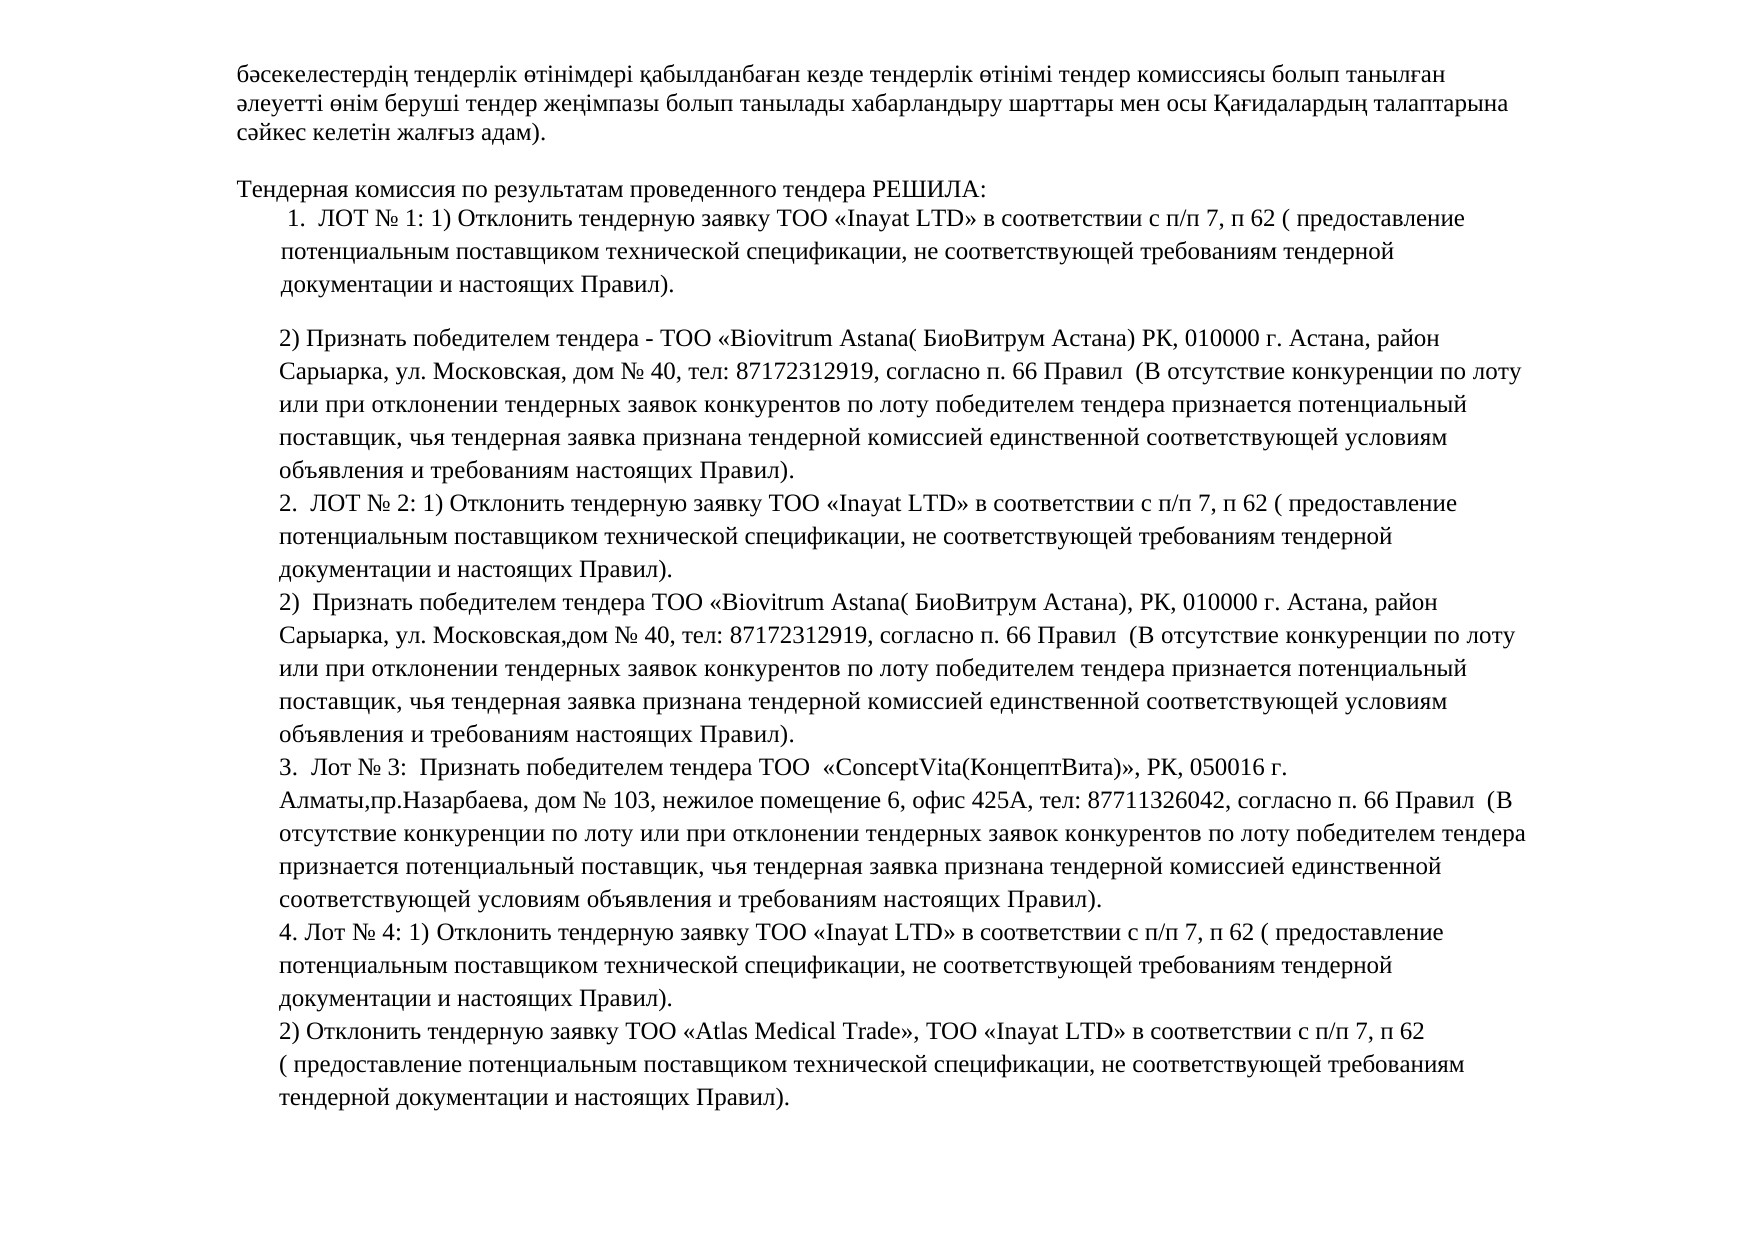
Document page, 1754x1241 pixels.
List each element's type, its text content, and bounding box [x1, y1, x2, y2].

list ( предоставление потенциальным поставщиком технической спецификации, не соответствующей требованиям тендерной документации и настоящих Правил). [279, 1049, 1536, 1111]
list 2) Признать победителем тендера ТОО «Biovitrum Astana( БиоВитрум Астана), РК, 010000 г. Астана, район Сарыарка, ул. Московская,дом № 40, тел: 87172312919, согласно п. 66 Правил (В отсутствие конкуренции по лоту или при отклонении тендерных заявок конкурентов по лоту победителем тендера признается потенциальный поставщик, чья тендерная заявка признана тендерной комиссией единственной соответствующей условиям объявления и требованиям настоящих Правил). [279, 587, 1536, 748]
text 1. ЛОТ № 1: 1) Отклонить тендерную заявку ТОО «Inayat LTD» в соответствии с п/п 7, п 62 ( предоставление потенциальным поставщиком технической спецификации, не соответствующей требованиям тендерной документации и настоящих Правил). [281, 203, 1536, 298]
list 3. Лот № 3: Признать победителем тендера ТОО «ConceptVita(КонцептВита)», РК, 050016 г. Алматы,пр.Назарбаева, дом № 103, нежилое помещение 6, офис 425А, тел: 87711326042, согласно п. 66 Правил (В отсутствие конкуренции по лоту или при отклонении тендерных заявок конкурентов по лоту победителем тендера признается потенциальный поставщик, чья тендерная заявка признана тендерной комиссией единственной соответствующей условиям объявления и требованиям настоящих Правил). [279, 752, 1536, 913]
list 2) Признать победителем тендера - ТОО «Biovitrum Astana( БиоВитрум Астана) РК, 010000 г. Астана, район Сарыарка, ул. Московская, дом № 40, тел: 87172312919, согласно п. 66 Правил (В отсутствие конкуренции по лоту или при отклонении тендерных заявок конкурентов по лоту победителем тендера признается потенциальный поставщик, чья тендерная заявка признана тендерной комиссией единственной соответствующей условиям объявления и требованиям настоящих Правил). [279, 323, 1536, 483]
list 4. Лот № 4: 1) Отклонить тендерную заявку ТОО «Inayat LTD» в соответствии с п/п 7, п 62 ( предоставление потенциальным поставщиком технической спецификации, не соответствующей требованиям тендерной документации и настоящих Правил). [279, 917, 1536, 1012]
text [236, 59, 1536, 145]
text Тендерная комиссия по результатам проведенного тендера РЕШИЛА: [236, 174, 1536, 203]
list 2. ЛОТ № 2: 1) Отклонить тендерную заявку ТОО «Inayat LTD» в соответствии с п/п 7, п 62 ( предоставление потенциальным поставщиком технической спецификации, не соответствующей требованиям тендерной документации и настоящих Правил). [279, 488, 1536, 583]
list 2) Отклонить тендерную заявку ТОО «Atlas Medical Trade», ТОО «Inayat LTD» в соответствии с п/п 7, п 62 [279, 1016, 1536, 1045]
